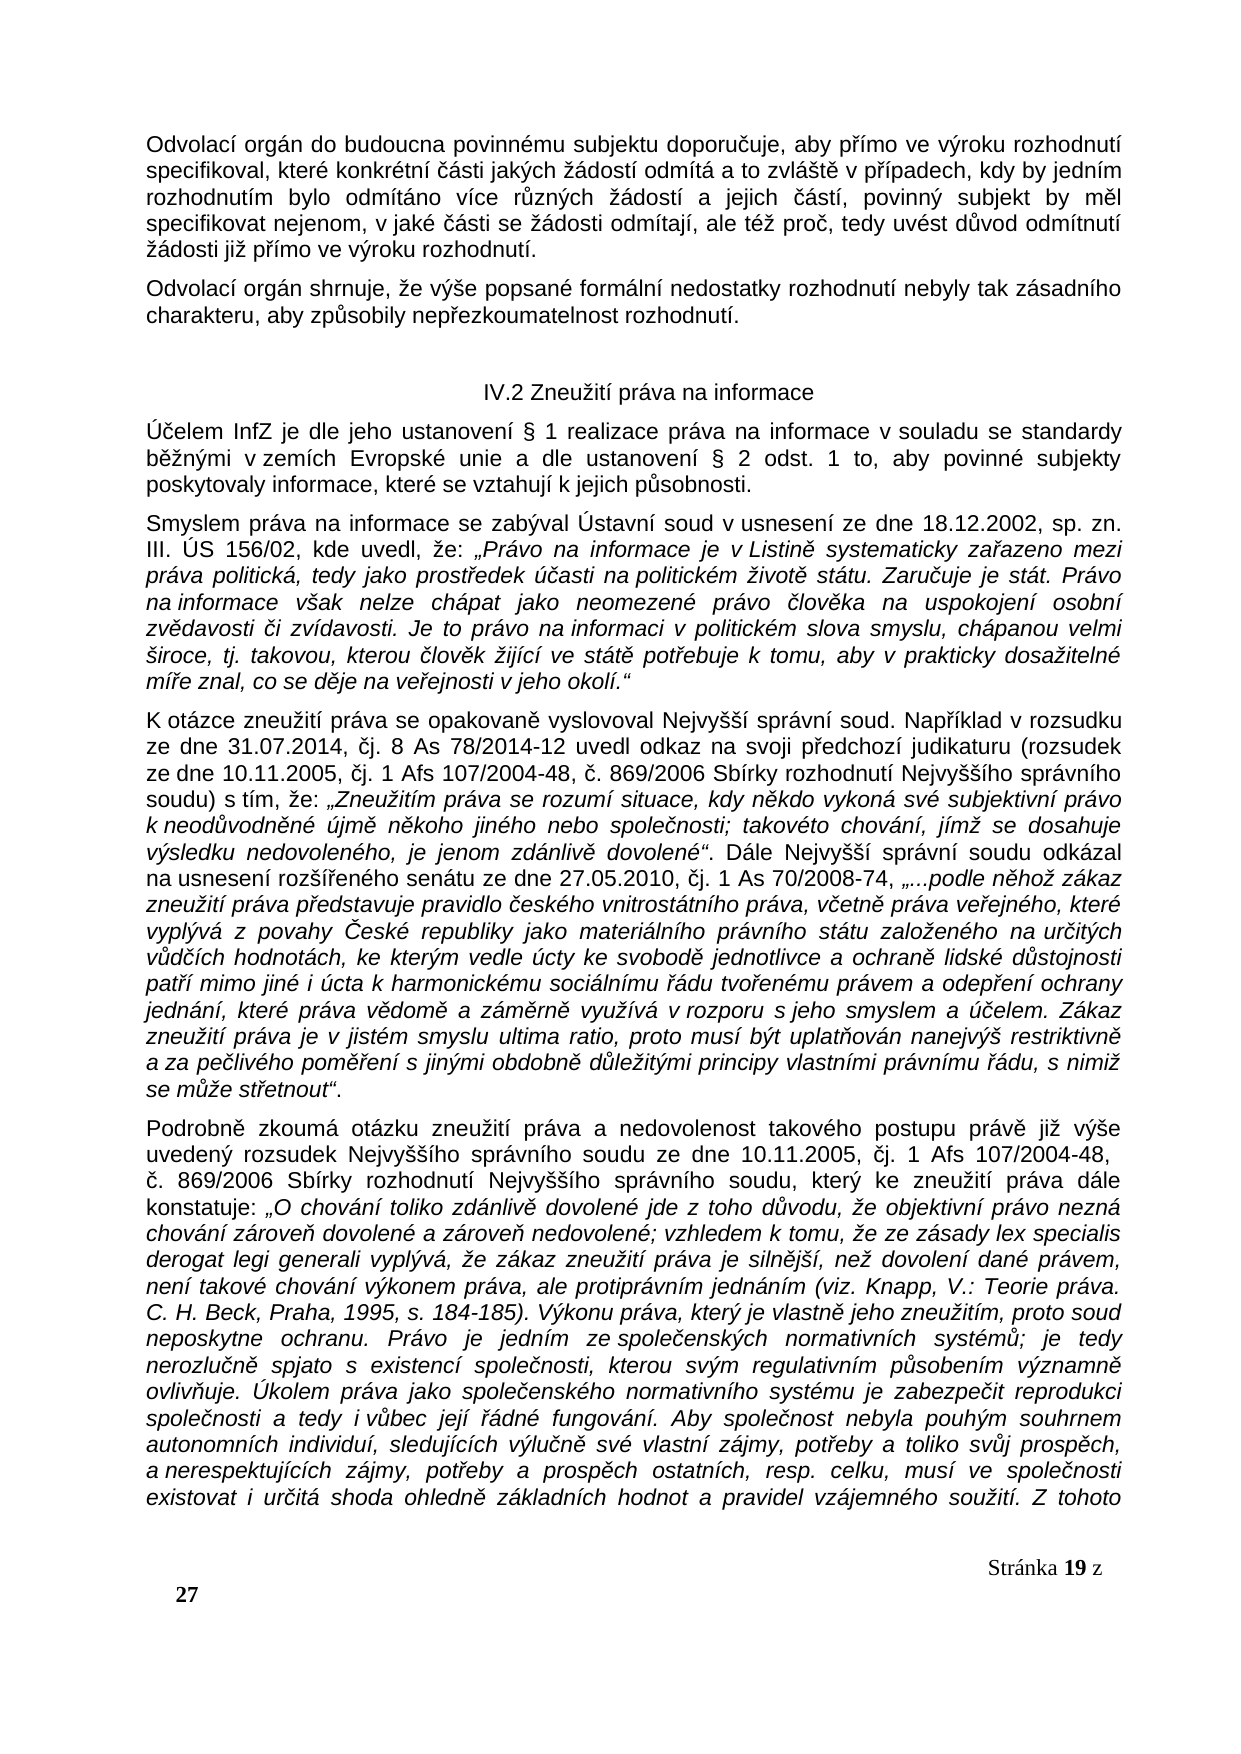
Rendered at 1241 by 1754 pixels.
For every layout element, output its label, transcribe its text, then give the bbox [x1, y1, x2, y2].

text IV.2 Zneužití práva na informace [175, 379, 1122, 406]
text Účelem InfZ je dle jeho ustanovení § 1 realizace práva na informace v souladu se standardy běžnými v zemích Evropské unie a dle ustanovení § 2 odst. 1 to, aby povinné subjekty poskytovaly informace, které se vztahují k jejich působnosti. [146, 418, 1122, 497]
text K otázce zneužití práva se opakovaně vyslovoval Nejvyšší správní soud. Například v rozsudku ze dne 31.07.2014, čj. 8 As 78/2014-12 uvedl odkaz na svoji předchozí judikaturu (rozsudek ze dne 10.11.2005, čj. 1 Afs 107/2004-48, č. 869/2006 Sbírky rozhodnutí Nejvyššího správního soudu) s tím, že: „Zneužitím práva se rozumí situace, kdy někdo vykoná své subjektivní právo k neodůvodněné újmě někoho jiného nebo společnosti; takovéto chování, jímž se dosahuje výsledku nedovoleného, je jenom zdánlivě dovolené“. Dále Nejvyšší správní soudu odkázal na usnesení rozšířeného senátu ze dne 27.05.2010, čj. 1 As 70/2008-74, „...podle něhož zákaz zneužití práva představuje pravidlo českého vnitrostátního práva, včetně práva veřejného, které vyplývá z povahy České republiky jako materiálního právního státu založeného na určitých vůdčích hodnotách, ke kterým vedle úcty ke svobodě jednotlivce a ochraně lidské důstojnosti patří mimo jiné i úcta k harmonickému sociálnímu řádu tvořenému právem a odepření ochrany jednání, které práva vědomě a záměrně využívá v rozporu s jeho smyslem a účelem. Zákaz zneužití práva je v jistém smyslu ultima ratio, proto musí být uplatňován nanejvýš restriktivně a za pečlivého poměření s jinými obdobně důležitými principy vlastními právnímu řádu, s nimiž se může střetnout“. [146, 707, 1122, 1102]
text Odvolací orgán do budoucna povinnému subjektu doporučuje, aby přímo ve výroku rozhodnutí specifikoval, které konkrétní části jakých žádostí odmítá a to zvláště v případech, kdy by jedním rozhodnutím bylo odmítáno více různých žádostí a jejich částí, povinný subjekt by měl specifikovat nejenom, v jaké části se žádosti odmítají, ale též proč, tedy uvést důvod odmítnutí žádosti již přímo ve výroku rozhodnutí. [146, 131, 1122, 263]
text Odvolací orgán shrnuje, že výše popsané formální nedostatky rozhodnutí nebyly tak zásadního charakteru, aby způsobily nepřezkoumatelnost rozhodnutí. [146, 275, 1122, 328]
text Smyslem práva na informace se zabýval Ústavní soud v usnesení ze dne 18.12.2002, sp. zn. III. ÚS 156/02, kde uvedl, že: „Právo na informace je v Listině systematicky zařazeno mezi práva politická, tedy jako prostředek účasti na politickém životě státu. Zaručuje je stát. Právo na informace však nelze chápat jako neomezené právo člověka na uspokojení osobní zvědavosti či zvídavosti. Je to právo na informaci v politickém slova smyslu, chápanou velmi široce, tj. takovou, kterou člověk žijící ve státě potřebuje k tomu, aby v prakticky dosažitelné míře znal, co se děje na veřejnosti v jeho okolí.“ [146, 510, 1122, 694]
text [146, 1114, 1122, 1510]
